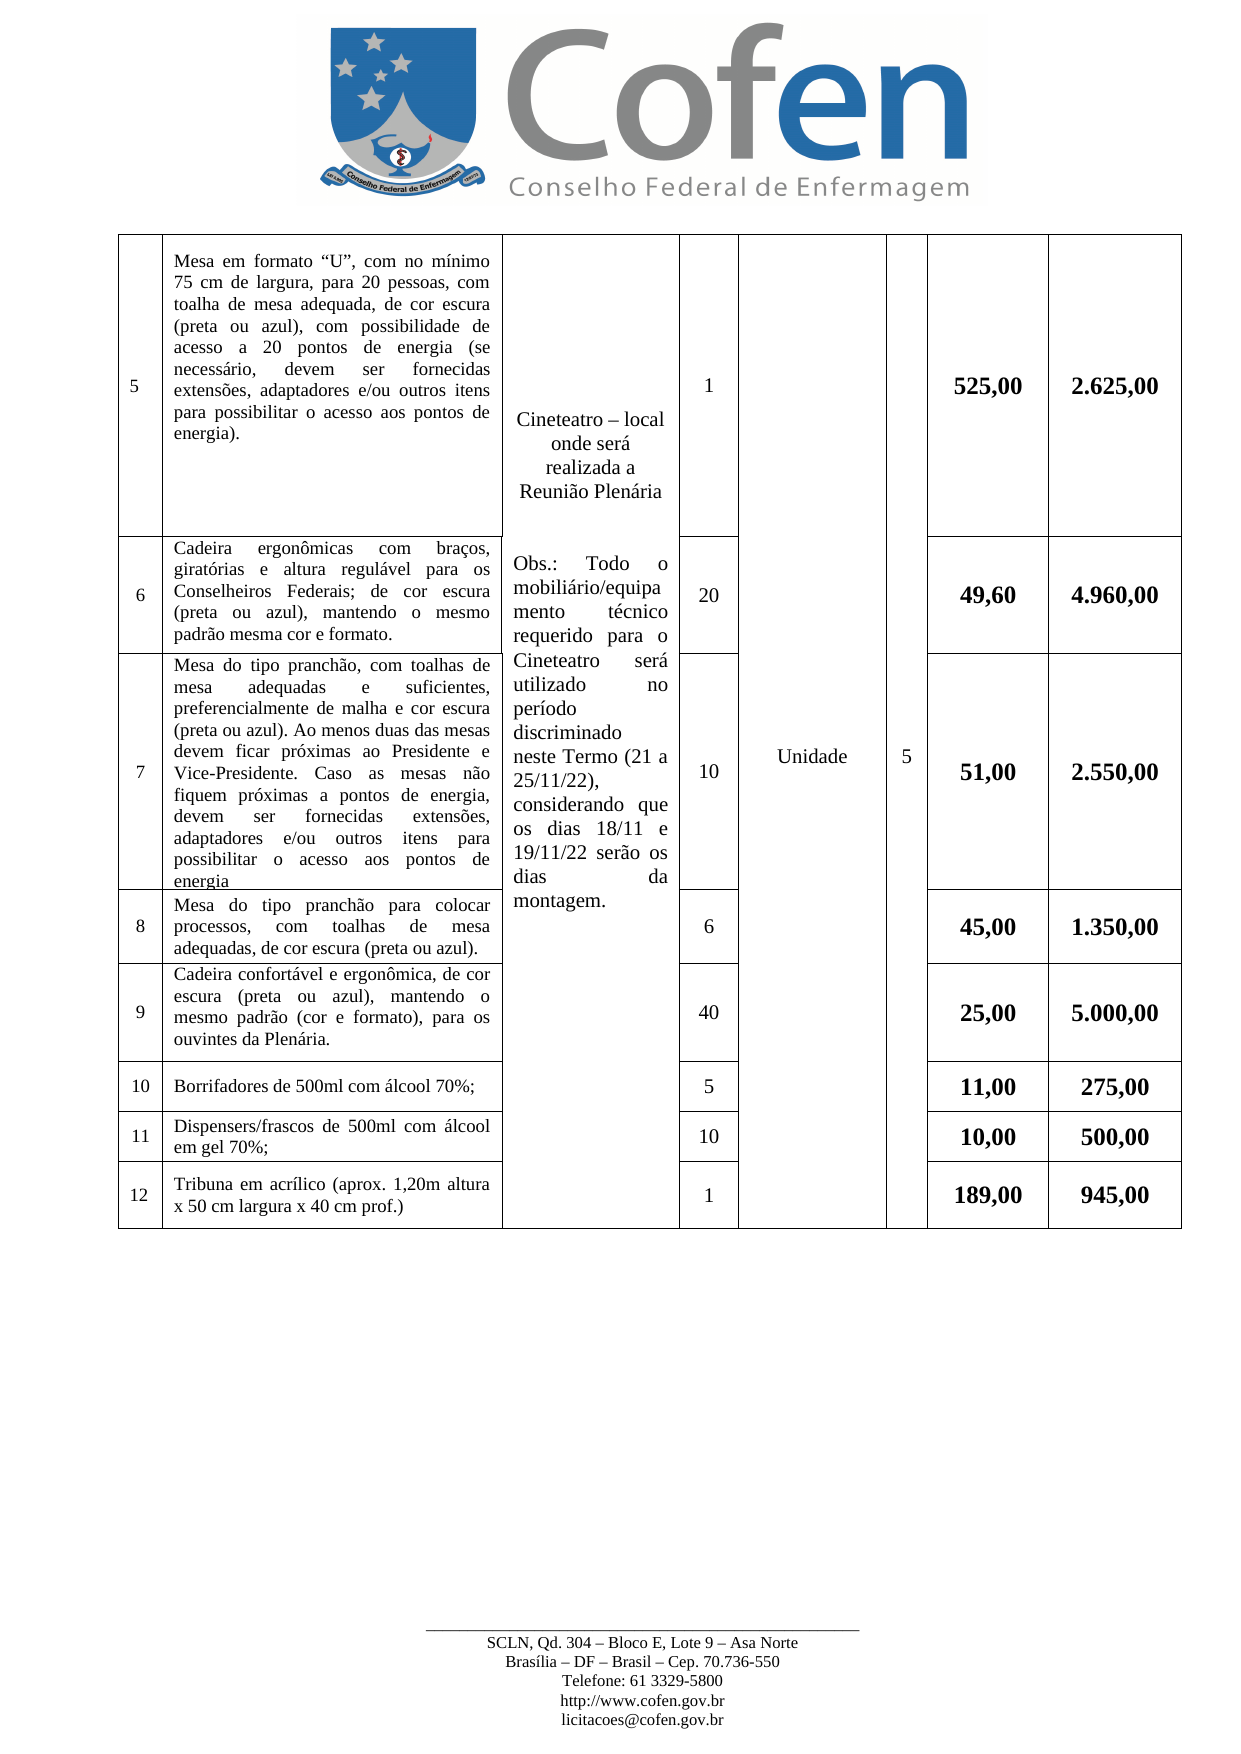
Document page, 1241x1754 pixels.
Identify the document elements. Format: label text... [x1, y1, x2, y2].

table_cell 6 [680, 890, 738, 963]
table_cell 10 [680, 1112, 738, 1161]
table_cell 189,00 [928, 1162, 1048, 1228]
table_cell 2.550,00 [1049, 654, 1181, 889]
table_cell 49,60 [928, 537, 1048, 653]
table_cell Mesa do tipo pranchão para colocar processos, com toalhas de mesa adequadas, de cor escura (preta ou azul). [163, 890, 502, 963]
table_cell 1.350,00 [1049, 890, 1181, 963]
table_cell 25,00 [928, 964, 1048, 1061]
picture [296, 14, 988, 206]
table_cell 945,00 [1049, 1162, 1181, 1228]
table_cell 275,00 [1049, 1062, 1181, 1111]
table_cell Mesa em formato “U”, com no mínimo 75 cm de largura, para 20 pessoas, com toalha de mesa adequada, de cor escura (preta ou azul), com possibilidade de acesso a 20 pontos de energia (se necessário, devem ser fornecidas extensões, adaptadores e/ou outros itens para possibilitar o acesso aos pontos de energia). [163, 235, 502, 536]
table_cell 10 [119, 1062, 162, 1111]
table_cell 6 [119, 537, 162, 653]
table_cell 8 [119, 890, 162, 963]
table_cell 51,00 [928, 654, 1048, 889]
table_cell 525,00 [928, 235, 1048, 536]
table_cell Cadeira ergonômicas com braços, giratórias e altura regulável para os Conselheiros Federais; de cor escura (preta ou azul), mantendo o mesmo padrão mesma cor e formato. [163, 537, 501, 653]
table_cell Borrifadores de 500ml com álcool 70%; [163, 1062, 502, 1111]
table_cell 9 [119, 964, 162, 1061]
table_cell Tribuna em acrílico (aprox. 1,20m altura x 50 cm largura x 40 cm prof.) [163, 1162, 502, 1228]
table_cell 45,00 [928, 890, 1048, 963]
table_cell Unidade [739, 235, 886, 1228]
table_cell 1 [680, 235, 738, 536]
table_cell 5 [887, 235, 927, 1228]
table_cell Cineteatro – local onde será realizada a Reunião Plenária Obs.: Todo o mobiliário/equipamento técnico requerido para o Cineteatro será utilizado no período discriminado neste Termo (21 a 25/11/22), considerando que os dias 18/11 e 19/11/22 serão os dias da montagem. [502, 235, 679, 1228]
table_cell 40 [680, 964, 738, 1061]
table_cell 5 [680, 1062, 738, 1111]
table_cell 7 [119, 654, 162, 889]
table_cell Mesa do tipo pranchão, com toalhas de mesa adequadas e suficientes, preferencialmente de malha e cor escura (preta ou azul). Ao menos duas das mesas devem ficar próximas ao Presidente e Vice-Presidente. Caso as mesas não fiquem próximas a pontos de energia, devem ser fornecidas extensões, adaptadores e/ou outros itens para possibilitar o acesso aos pontos de energia [163, 654, 502, 889]
table_cell 5.000,00 [1049, 964, 1181, 1061]
table_cell 2.625,00 [1049, 235, 1181, 536]
table_cell 4.960,00 [1049, 537, 1181, 653]
table_cell 20 [680, 537, 738, 653]
table_cell Cadeira confortável e ergonômica, de cor escura (preta ou azul), mantendo o mesmo padrão (cor e formato), para os ouvintes da Plenária. [163, 964, 502, 1061]
table_cell 500,00 [1049, 1112, 1181, 1161]
table_cell 11 [119, 1112, 162, 1161]
table_cell 11,00 [928, 1062, 1048, 1111]
table_cell 10 [680, 654, 738, 889]
table_cell 10,00 [928, 1112, 1048, 1161]
table_cell 12 [119, 1162, 162, 1228]
table_cell Dispensers/frascos de 500ml com álcool em gel 70%; [163, 1112, 502, 1161]
table_cell 5 [119, 235, 162, 536]
table_cell 1 [680, 1162, 738, 1228]
